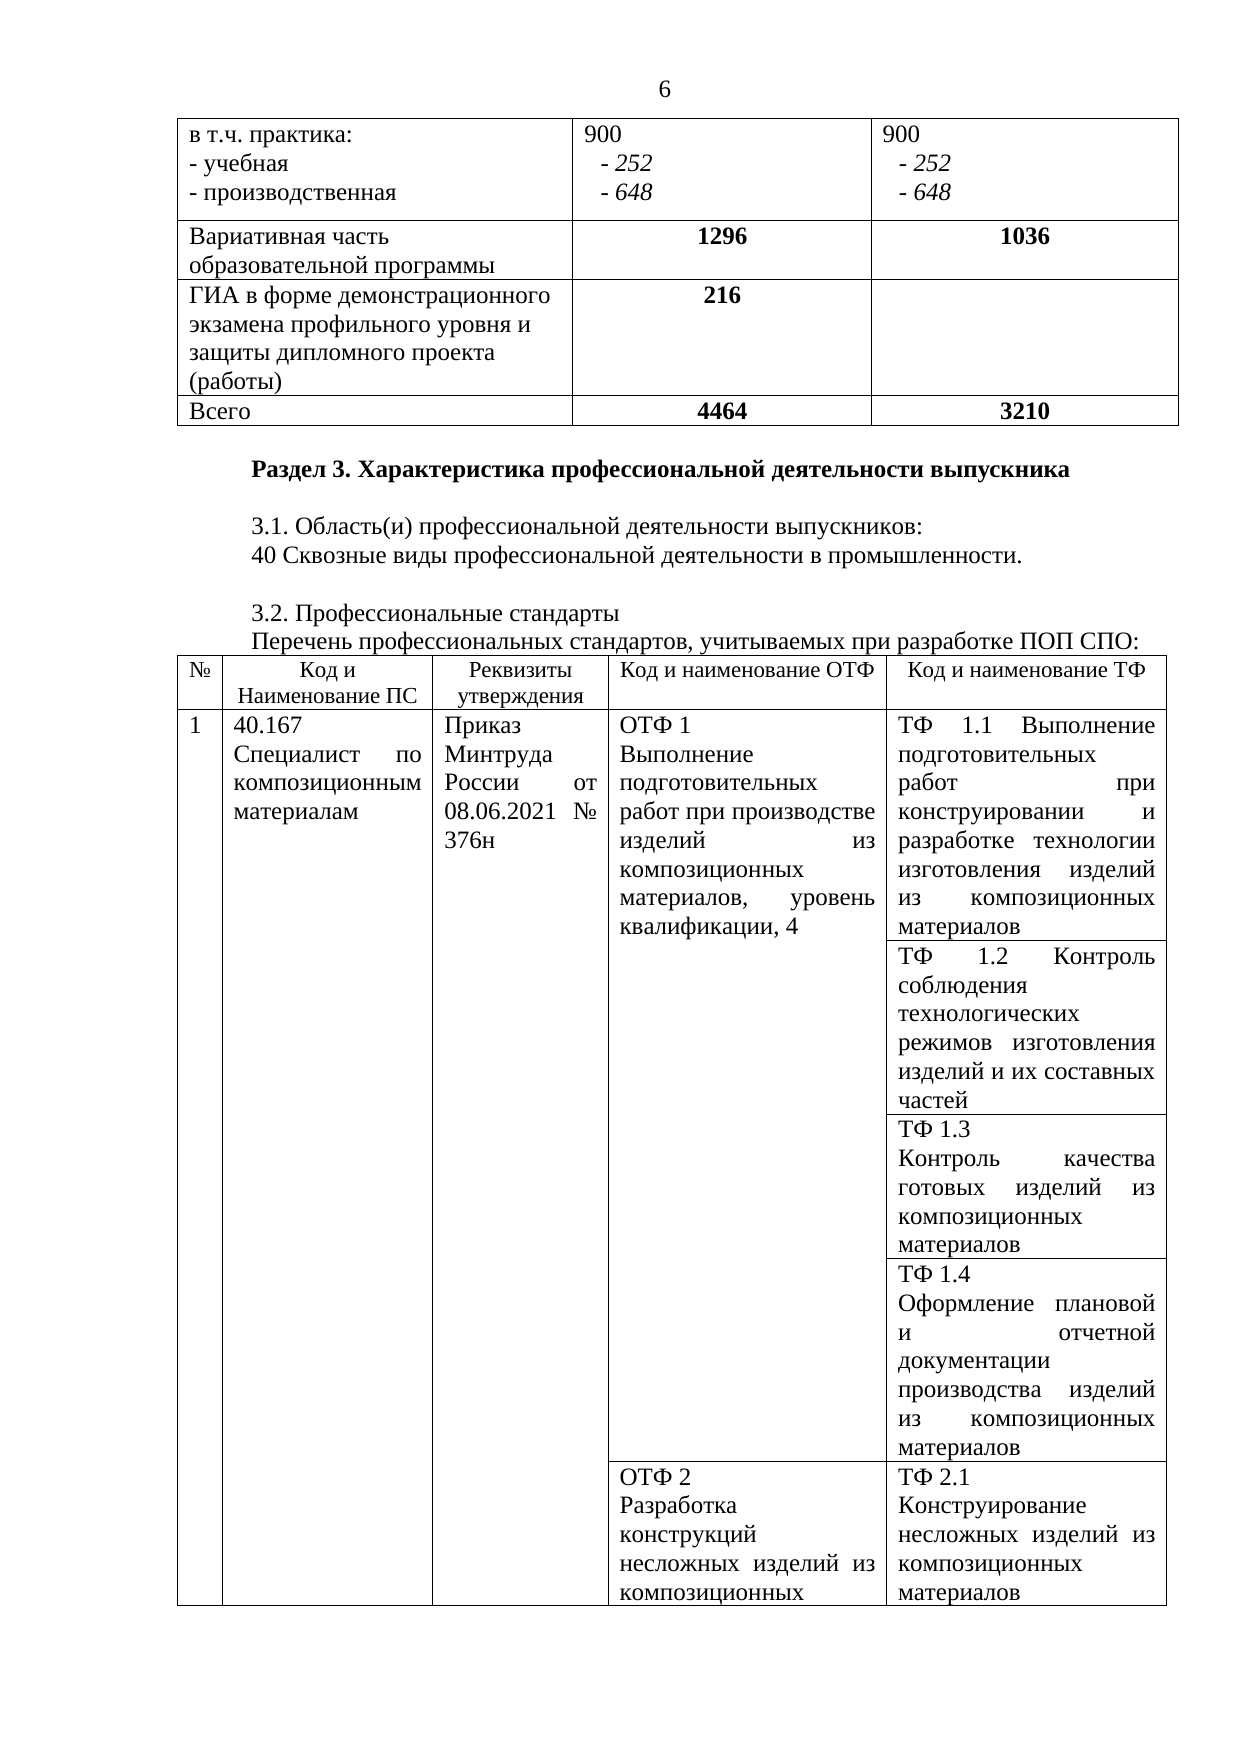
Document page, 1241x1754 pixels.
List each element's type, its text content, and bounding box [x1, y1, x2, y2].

table_header Код и наименование ОТФ [609, 656, 886, 709]
table_cell ТФ 1.3 Контроль качества готовых изделий из композиционных материалов [887, 1115, 1166, 1258]
table_cell 900 - 252 - 648 [573, 119, 871, 220]
text 40 Сквозные виды профессиональной деятельности в промышленности. [177, 540, 1152, 569]
table_cell 1036 [872, 221, 1178, 279]
table_cell в т.ч. практика: - учебная - производственная [178, 119, 572, 220]
table_cell [872, 280, 1178, 395]
table_cell ТФ 1.1 Выполнение подготовительных работ при конструировании и разработке технологии изготовления изделий из композиционных материалов [887, 710, 1166, 940]
text 3.2. Профессиональные стандарты [177, 598, 1152, 626]
table_header Код и наименование ТФ [887, 656, 1166, 709]
text 3.1. Область(и) профессиональной деятельности выпускников: [177, 511, 1152, 540]
table_cell 1296 [573, 221, 871, 279]
table_cell 4464 [573, 396, 871, 425]
text Перечень профессиональных стандартов, учитываемых при разработке ПОП СПО: [177, 626, 1152, 655]
table_cell ТФ 1.2 Контроль соблюдения технологических режимов изготовления изделий и их составных частей [887, 941, 1166, 1113]
subtitle Раздел 3. Характеристика профессиональной деятельности выпускника [177, 454, 1152, 483]
table_header № [178, 656, 222, 709]
table_cell 1 [178, 710, 222, 1605]
table_cell Приказ Минтруда России от 08.06.2021 № 376н [433, 710, 608, 1605]
table_cell Всего [178, 396, 572, 425]
table_cell ТФ 1.4 Оформление плановой и отчетной документации производства изделий из композиционных материалов [887, 1259, 1166, 1461]
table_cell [609, 1462, 886, 1605]
table_cell 40.167 Специалист по композиционным материалам [223, 710, 432, 1605]
table_cell ГИА в форме демонстрационного экзамена профильного уровня и защиты дипломного проекта (работы) [178, 280, 572, 395]
table_header Реквизиты утверждения [433, 656, 608, 709]
table_cell ОТФ 1 Выполнение подготовительных работ при производстве изделий из композиционных материалов, уровень квалификации, 4 [609, 710, 886, 1461]
table_cell Вариативная часть образовательной программы [178, 221, 572, 279]
table_cell 3210 [872, 396, 1178, 425]
table_header Код и Наименование ПС [223, 656, 432, 709]
table_cell 216 [573, 280, 871, 395]
table_cell 900 - 252 - 648 [872, 119, 1178, 220]
table_cell ТФ 2.1 Конструирование несложных изделий из композиционных материалов [887, 1462, 1166, 1605]
